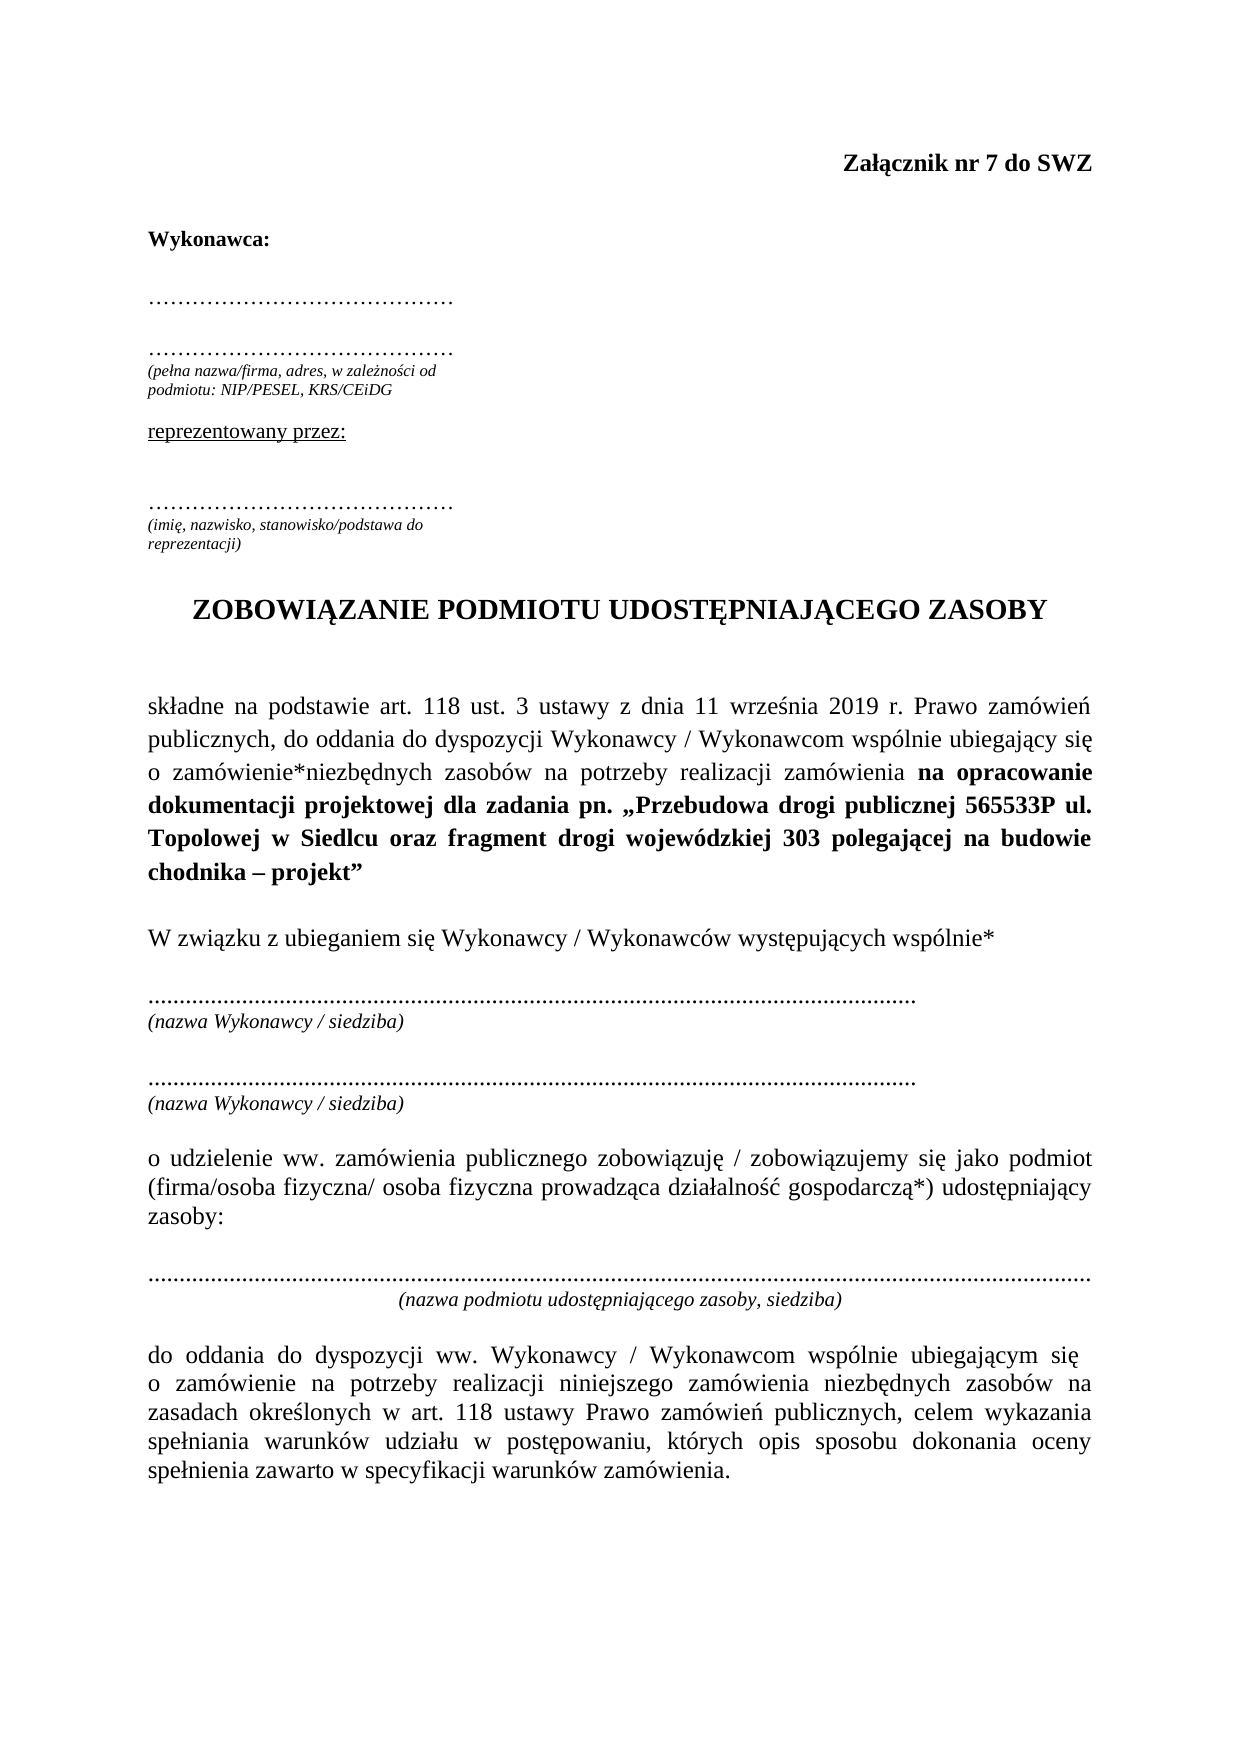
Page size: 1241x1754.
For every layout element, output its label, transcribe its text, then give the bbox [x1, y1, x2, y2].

text …………………………………… [148, 489, 472, 514]
text o udzielenie ww. zamówienia publicznego zobowiązuję / zobowiązujemy się jako podmiot (firma/osoba fizyczna/ osoba fizyczna prowadząca działalność gospodarczą*) udostępniający zasoby: [148, 1143, 1093, 1229]
text ZOBOWIĄZANIE PODMIOTU UDOSTĘPNIAJĄCEGO ZASOBY [148, 592, 1093, 625]
text (nazwa podmiotu udostępniającego zasoby, siedziba) [148, 1287, 1093, 1311]
text (imię, nazwisko, stanowisko/podstawa do reprezentacji) [148, 514, 472, 553]
text Załącznik nr 7 do SWZ [148, 148, 1093, 176]
text reprezentowany przez: [148, 418, 1093, 443]
text ....................................................................................................................................................... [148, 1258, 1093, 1287]
text W związku z ubieganiem się Wykonawcy / Wykonawców występujących wspólnie* [148, 923, 1093, 951]
text …………………………………… [148, 284, 472, 309]
text (pełna nazwa/firma, adres, w zależności od podmiotu: NIP/PESEL, KRS/CEiDG [148, 361, 472, 399]
text Wykonawca: [148, 226, 1093, 251]
text …………………………………… [148, 335, 472, 361]
text do oddania do dyspozycji ww. Wykonawcy / Wykonawcom wspólnie ubiegającym się o zamówienie na potrzeby realizacji niniejszego zamówienia niezbędnych zasobów na zasadach określonych w art. 118 ustawy Prawo zamówień publicznych, celem wykazania spełniania warunków udziału w postępowaniu, których opis sposobu dokonania oceny spełnienia zawarto w specyfikacji warunków zamówienia. [148, 1340, 1093, 1483]
text składne na podstawie art. 118 ust. 3 ustawy z dnia 11 września 2019 r. Prawo zamówień publicznych, do oddania do dyspozycji Wykonawcy / Wykonawcom wspólnie ubiegający się o zamówienie*niezbędnych zasobów na potrzeby realizacji zamówienia na opracowanie dokumentacji projektowej dla zadania pn. „Przebudowa drogi publicznej 565533P ul. Topolowej w Siedlcu oraz fragment drogi wojewódzkiej 303 polegającej na budowie chodnika – projekt” [148, 691, 1093, 885]
text ........................................................................................................................... (nazwa Wykonawcy / siedziba) [148, 980, 1093, 1033]
text ........................................................................................................................... (nazwa Wykonawcy / siedziba) [148, 1062, 1093, 1114]
